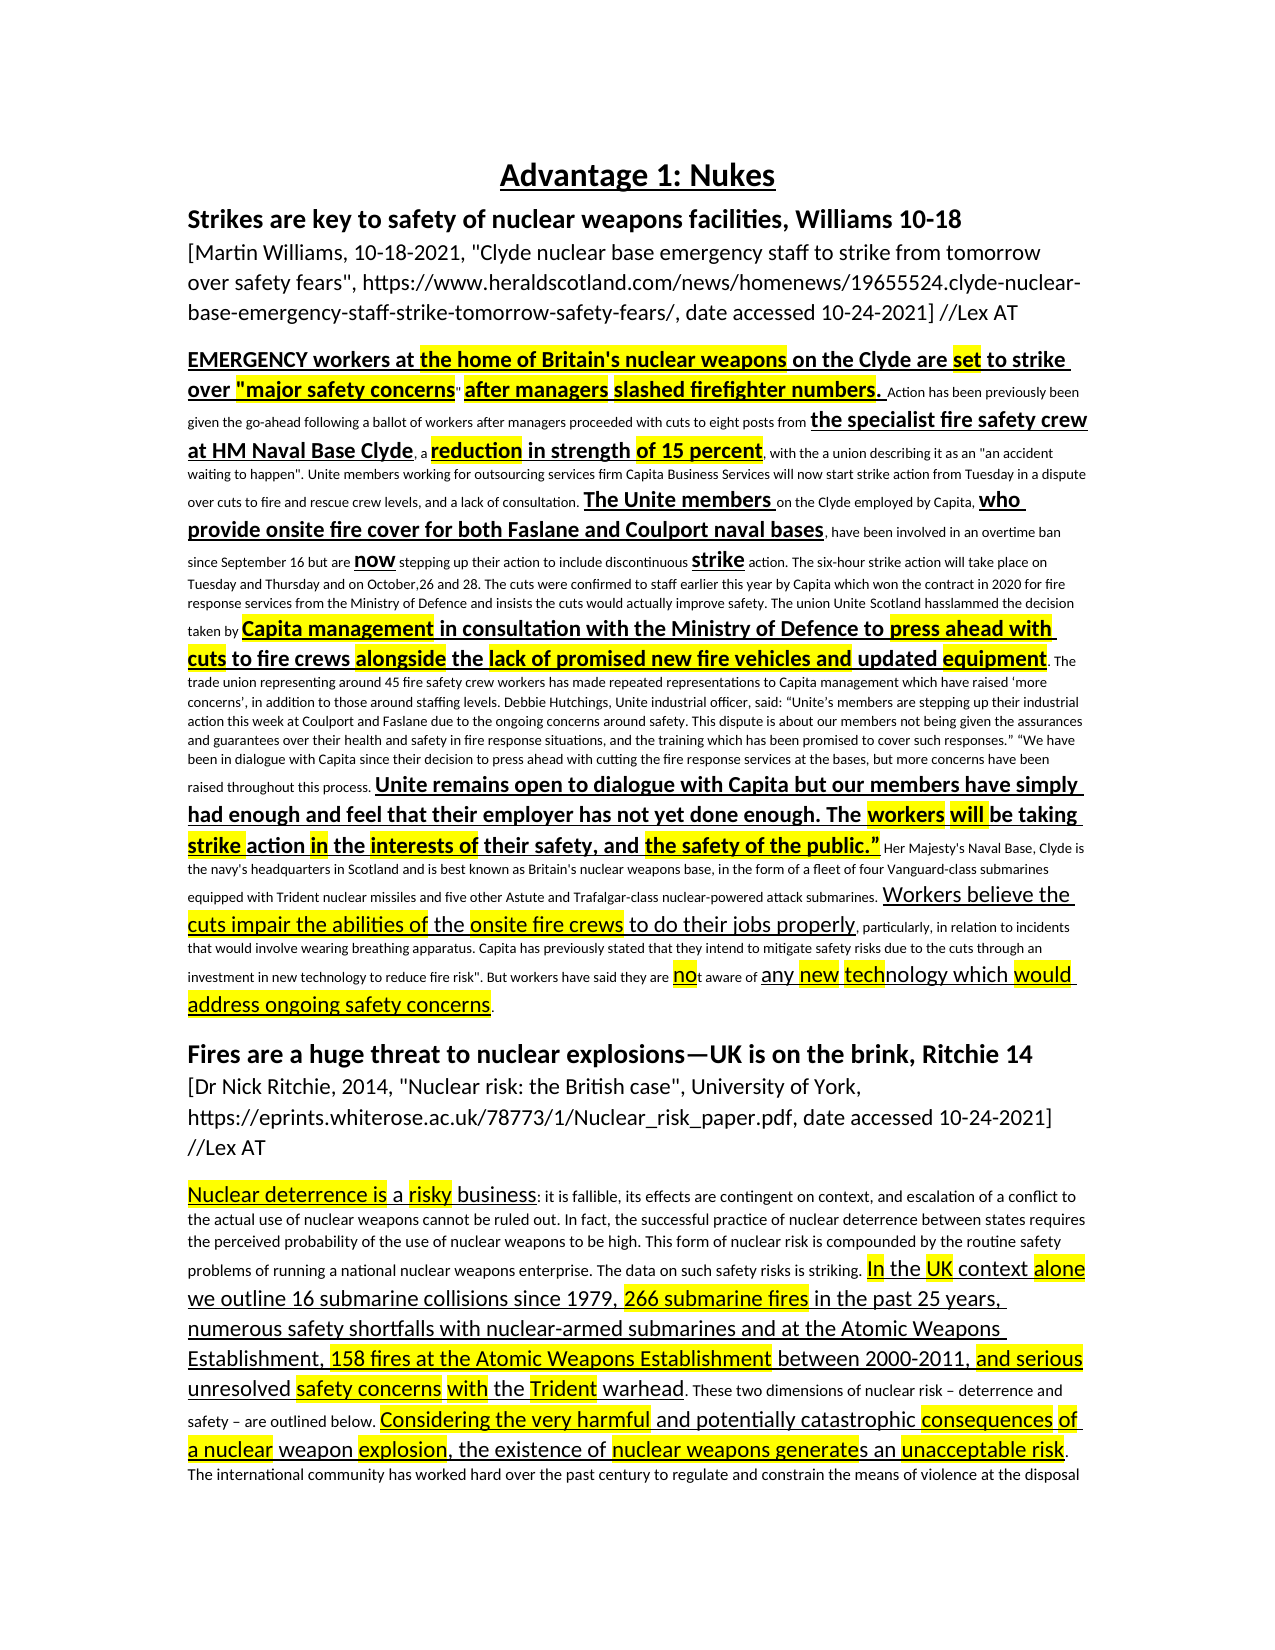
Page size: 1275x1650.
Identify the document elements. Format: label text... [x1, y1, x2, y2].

subtitle Fires are a huge threat to nuclear explosions—UK is on the brink, Ritchie 14 [187, 1037, 1087, 1070]
subtitle Strikes are key to safety of nuclear weapons facilities, Williams 10-18 [187, 202, 1087, 235]
text [Martin Williams, 10-18-2021, "Clyde nuclear base emergency staff to strike from tomorrow over safety fears", https://www.heraldscotland.com/news/homenews/19655524.clyde-nuclear-base-emergency-staff-strike-tomorrow-safety-fears/, date accessed 10-24-2021] //Lex AT [187, 238, 1087, 326]
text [187, 1180, 1087, 1485]
text EMERGENCY workers at the home of Britain's nuclear weapons on the Clyde are set to strike over "major safety concerns" after managers slashed firefighter numbers. Action has been previously been given the go-ahead following a ballot of workers after managers proceeded with cuts to eight posts from the specialist fire safety crew at HM Naval Base Clyde, a reduction in strength of 15 percent, with the a union describing it as an "an accident waiting to happen". Unite members working for outsourcing services firm Capita Business Services will now start strike action from Tuesday in a dispute over cuts to fire and rescue crew levels, and a lack of consultation. The Unite members on the Clyde employed by Capita, who provide onsite fire cover for both Faslane and Coulport naval bases, have been involved in an overtime ban since September 16 but are now stepping up their action to include discontinuous strike action. The six-hour strike action will take place on Tuesday and Thursday and on October,26 and 28. The cuts were confirmed to staff earlier this year by Capita which won the contract in 2020 for fire response services from the Ministry of Defence and insists the cuts would actually improve safety. The union Unite Scotland hasslammed the decision taken by Capita management in consultation with the Ministry of Defence to press ahead with cuts to fire crews alongside the lack of promised new fire vehicles and updated equipment. The trade union representing around 45 fire safety crew workers has made repeated representations to Capita management which have raised ‘more concerns’, in addition to those around staffing levels. Debbie Hutchings, Unite industrial officer, said: “Unite’s members are stepping up their industrial action this week at Coulport and Faslane due to the ongoing concerns around safety. This dispute is about our members not being given the assurances and guarantees over their health and safety in fire response situations, and the training which has been promised to cover such responses.” “We have been in dialogue with Capita since their decision to press ahead with cutting the fire response services at the bases, but more concerns have been raised throughout this process. Unite remains open to dialogue with Capita but our members have simply had enough and feel that their employer has not yet done enough. The workers will be taking strike action in the interests of their safety, and the safety of the public.” Her Majesty's Naval Base, Clyde is the navy's headquarters in Scotland and is best known as Britain's nuclear weapons base, in the form of a fleet of four Vanguard-class submarines equipped with Trident nuclear missiles and five other Astute and Trafalgar-class nuclear-powered attack submarines. Workers believe the cuts impair the abilities of the onsite fire crews to do their jobs properly, particularly, in relation to incidents that would involve wearing breathing apparatus. Capita has previously stated that they intend to mitigate safety risks due to the cuts through an investment in new technology to reduce fire risk". But workers have said they are not aware of any new technology which would address ongoing safety concerns. [187, 345, 1087, 1018]
subtitle Advantage 1: Nukes [187, 154, 1087, 195]
text [Dr Nick Ritchie, 2014, "Nuclear risk: the British case", University of York, https://eprints.whiterose.ac.uk/78773/1/Nuclear_risk_paper.pdf, date accessed 10-24-2021] //Lex AT [187, 1072, 1087, 1161]
